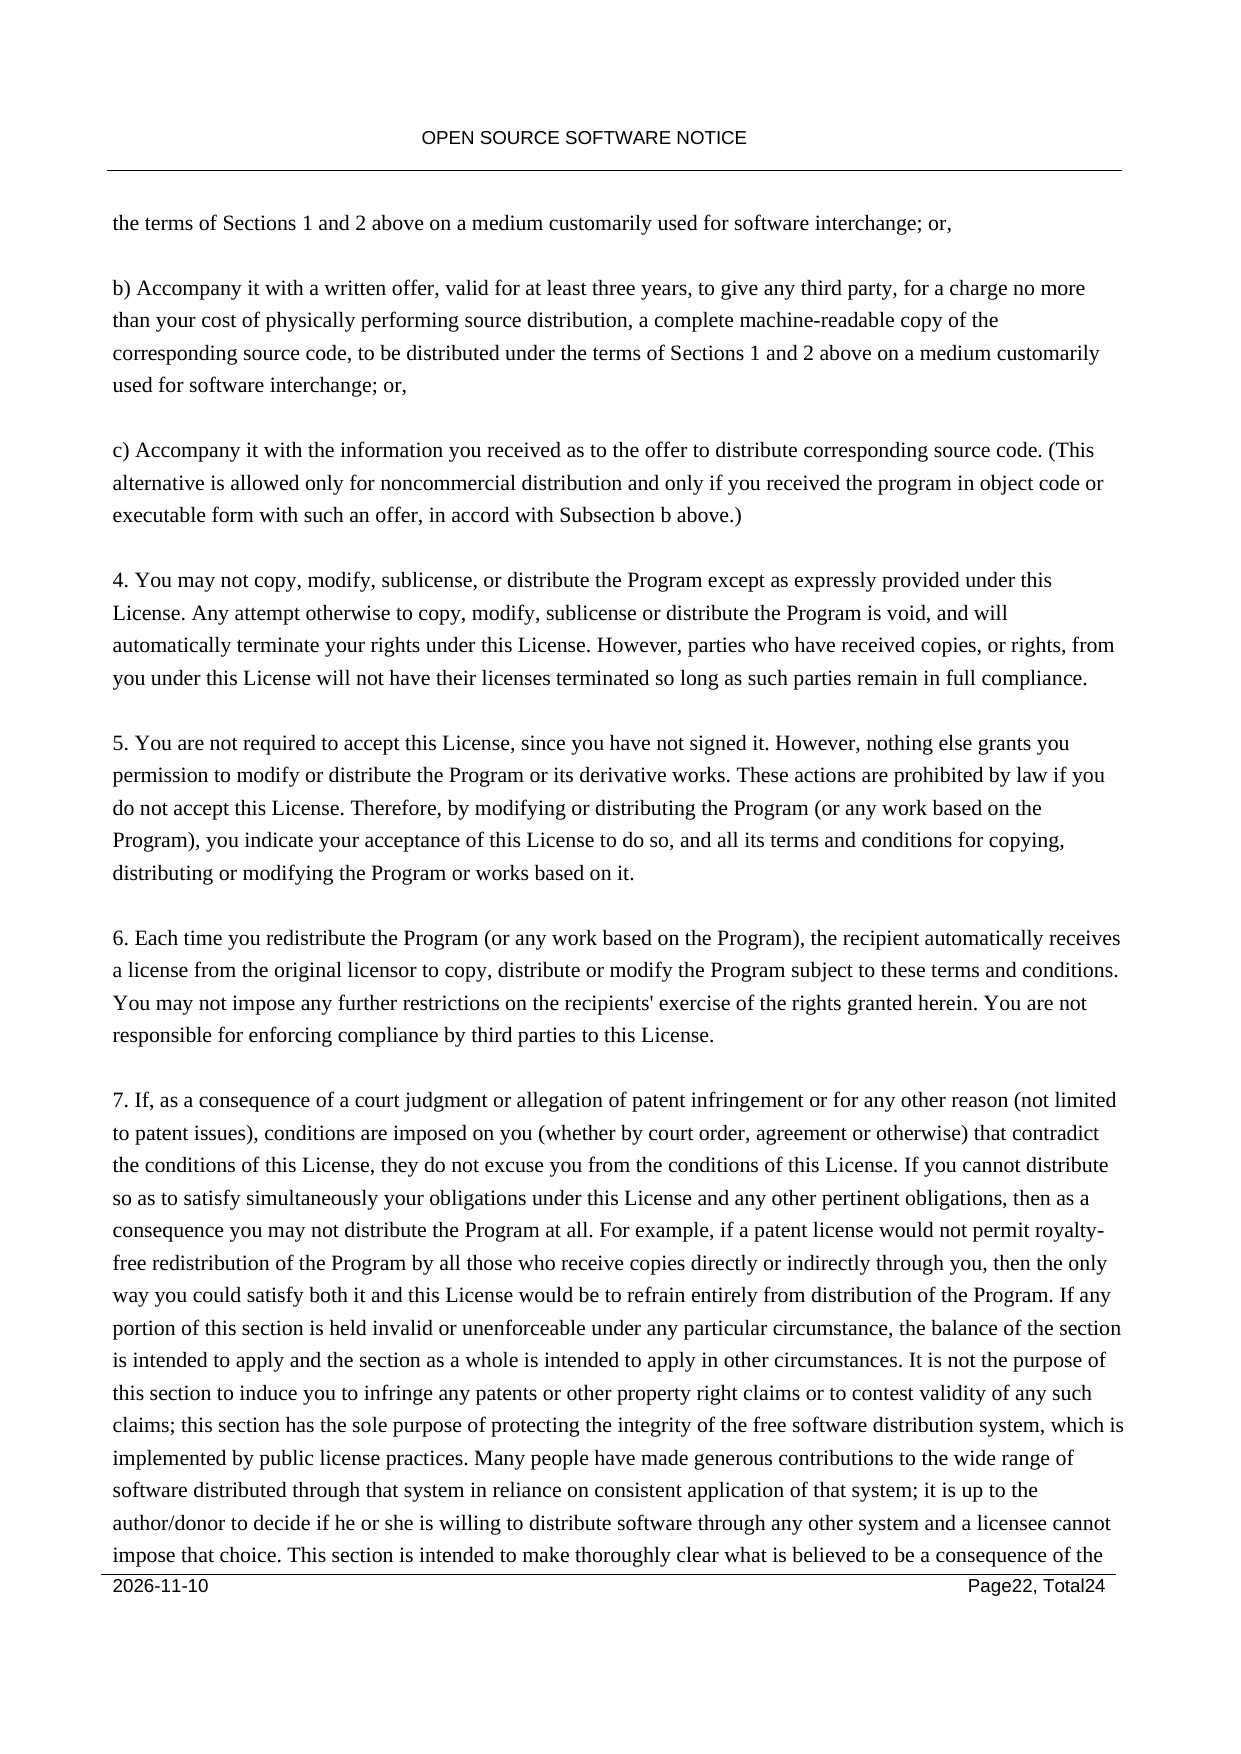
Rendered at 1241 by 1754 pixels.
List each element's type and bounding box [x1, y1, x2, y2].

text [112, 206, 1128, 1571]
